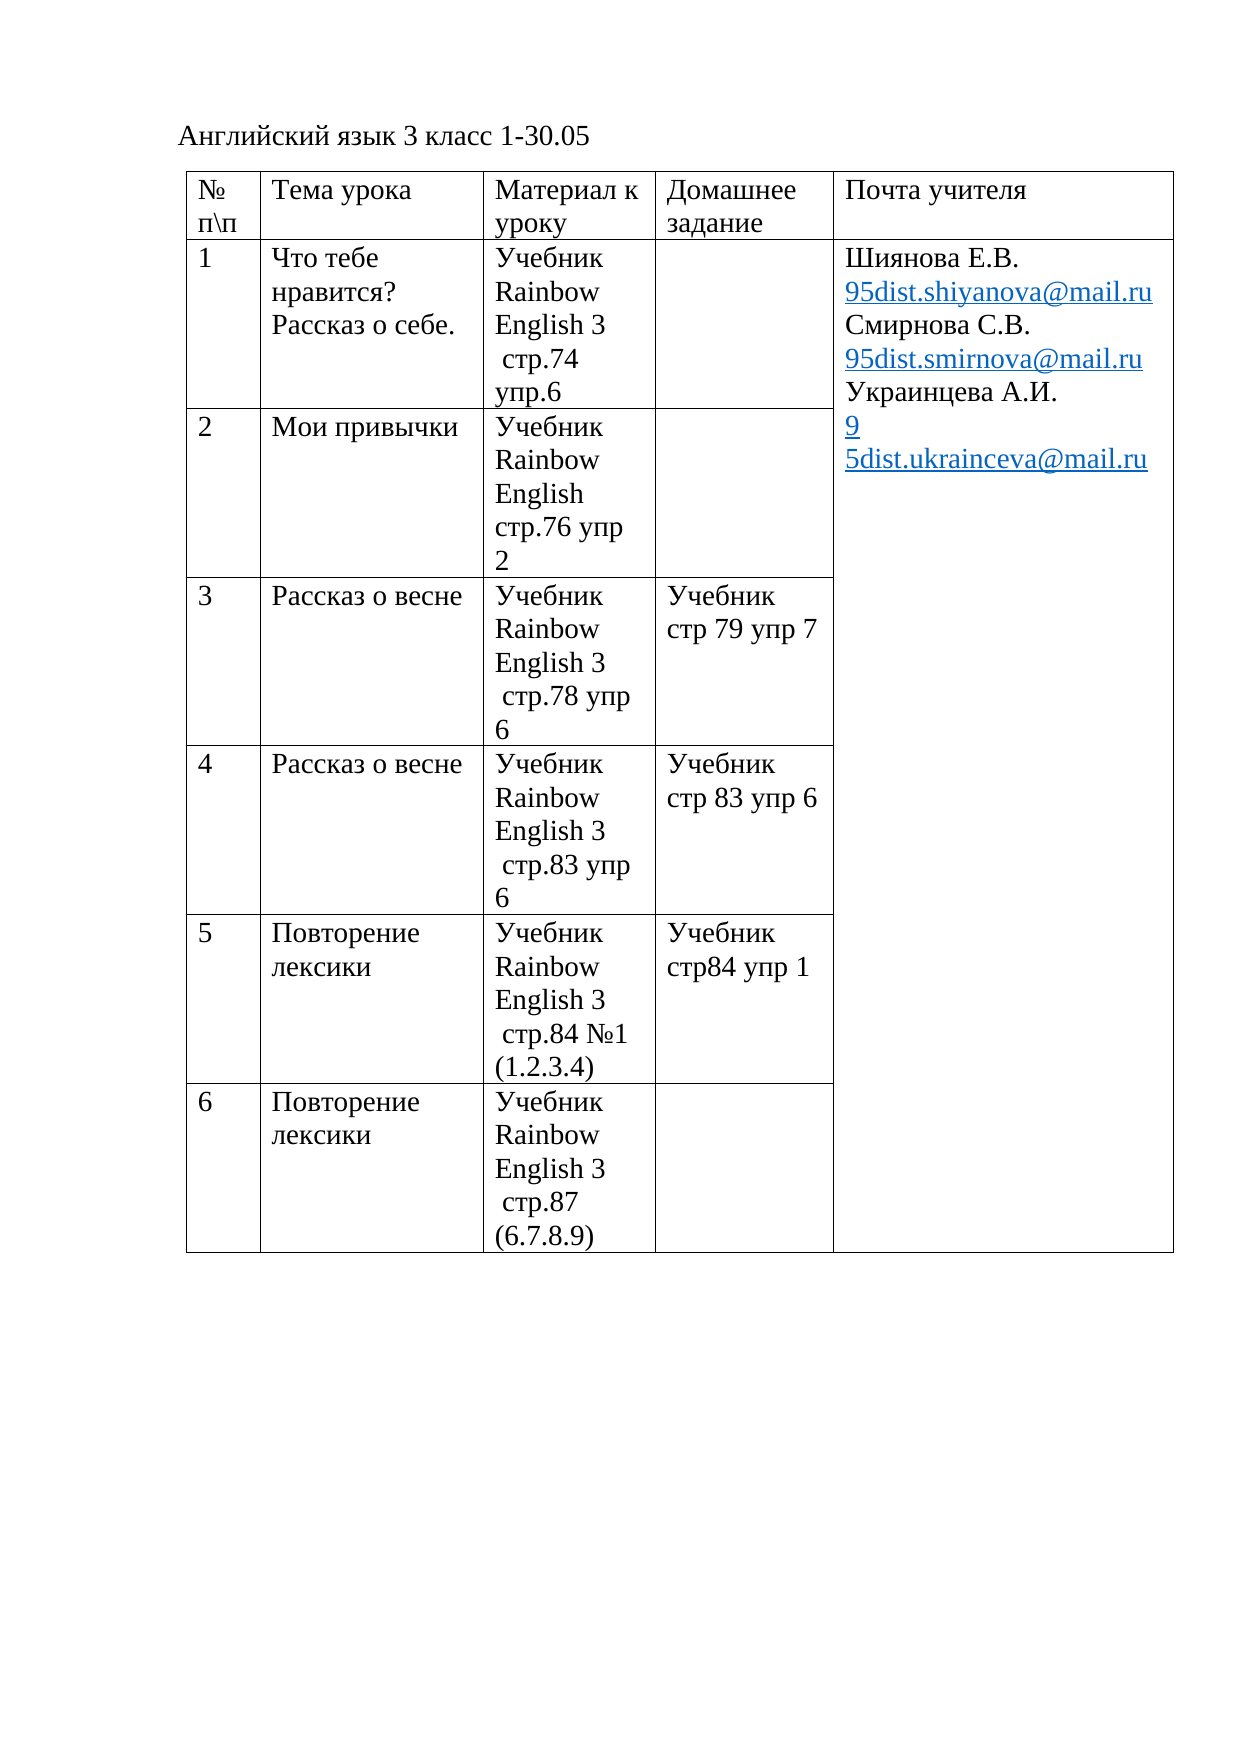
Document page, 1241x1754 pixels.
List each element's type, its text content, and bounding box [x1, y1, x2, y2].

text Английский язык 3 класс 1-30.05 [177, 118, 1152, 152]
table_cell Повторение лексики [261, 915, 483, 1083]
table_cell Рассказ о весне [261, 578, 483, 745]
table_header Материал к уроку [484, 172, 655, 239]
table_cell Мои привычки [261, 409, 483, 577]
table_cell 4 [187, 746, 260, 914]
table_header Домашнее задание [656, 172, 833, 239]
table_cell 1 [187, 240, 260, 408]
table_cell [656, 1084, 833, 1252]
table_header Почта учителя [834, 172, 1173, 239]
table_cell Шиянова Е.В. 95HYPERLINK "mailto:95dist.shiyanova@mail.ru"distHYPERLINK "mailto:95dist.shiyanova@mail.ru".HYPERLINK "mailto:95dist.shiyanova@mail.ru"shiyanovaHYPERLINK "mailto:95dist.shiyanova@mail.ru"@HYPERLINK "mailto:95dist.shiyanova@mail.ru"mailHYPERLINK "mailto:95dist.shiyanova@mail.ru".HYPERLINK "mailto:95dist.shiyanova@mail.ru"ru Смирнова С.В. 95HYPERLINK "mailto:95dist.smirnova@mail.ru"distHYPERLINK "mailto:95dist.smirnova@mail.ru".HYPERLINK "mailto:95dist.smirnova@mail.ru"smirnovaHYPERLINK "mailto:95dist.smirnova@mail.ru"@HYPERLINK "mailto:95dist.smirnova@mail.ru"mailHYPERLINK "mailto:95dist.smirnova@mail.ru".HYPERLINK "mailto:95dist.smirnova@mail.ru"ru Украинцева А.И. 95HYPERLINK "mailto:95dist.ukrainceva@mail.ru"distHYPERLINK "mailto:95dist.ukrainceva@mail.ru".HYPERLINK "mailto:95dist.ukrainceva@mail.ru"ukraincevaHYPERLINK "mailto:95dist.ukrainceva@mail.ru"@HYPERLINK "mailto:95dist.ukrainceva@mail.ru"mailHYPERLINK "mailto:95dist.ukrainceva@mail.ru".HYPERLINK "mailto:95dist.ukrainceva@mail.ru"ru [834, 240, 1173, 1252]
table_cell 6 [187, 1084, 260, 1252]
table_cell Что тебе нравится? Рассказ о себе. [261, 240, 483, 408]
table_cell Учебник Rainbow English 3 стр.78 упр 6 [484, 578, 655, 745]
table_cell [656, 240, 833, 408]
table_cell [656, 409, 833, 577]
table_cell Учебник Rainbow English 3 стр.87 (6.7.8.9) [484, 1084, 655, 1252]
table_cell Учебник стр84 упр 1 [656, 915, 833, 1083]
table_cell 5 [187, 915, 260, 1083]
table_header Тема урока [261, 172, 483, 239]
table_cell Учебник стр 79 упр 7 [656, 578, 833, 745]
table_cell Учебник Rainbow English 3 стр.84 №1 (1.2.3.4) [484, 915, 655, 1083]
table_cell Учебник Rainbow English стр.76 упр 2 [484, 409, 655, 577]
table_cell 2 [187, 409, 260, 577]
table_header № п\п [187, 172, 260, 239]
table_cell Рассказ о весне [261, 746, 483, 914]
table_cell Учебник Rainbow English 3 стр.83 упр 6 [484, 746, 655, 914]
table_cell Повторение лексики [261, 1084, 483, 1252]
table_cell Учебник стр 83 упр 6 [656, 746, 833, 914]
table_cell Учебник Rainbow English 3 стр.74 упр.6 [484, 240, 655, 408]
table_cell 3 [187, 578, 260, 745]
